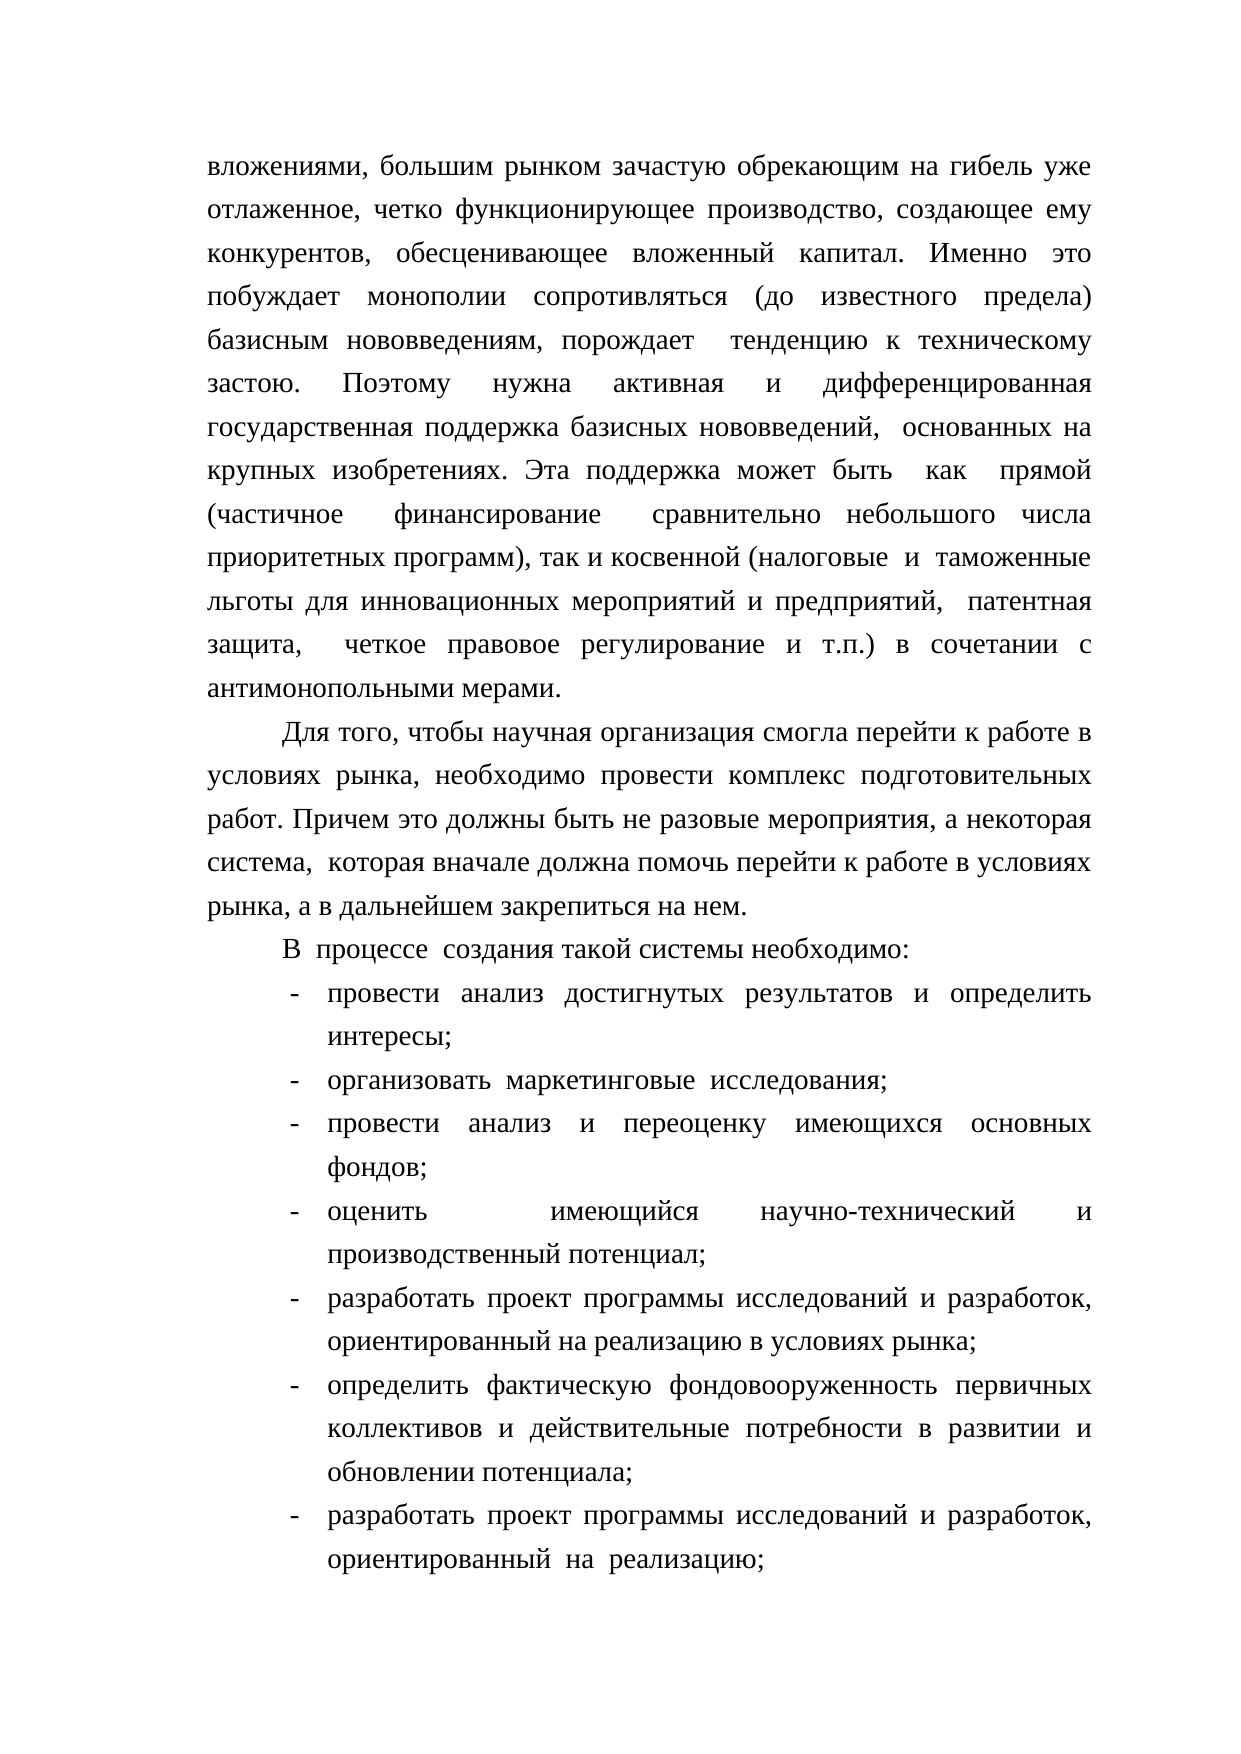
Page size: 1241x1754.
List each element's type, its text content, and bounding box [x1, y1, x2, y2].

list оценить имеющийся научно-технический и производственный потенциал; [289, 1193, 1092, 1270]
list определить фактическую фондовооруженность первичных коллективов и действительные потребности в развитии и обновлении потенциала; [289, 1367, 1092, 1487]
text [207, 148, 1092, 704]
text Для того, чтобы научная организация смогла перейти к работе в условиях рынка, необходимо провести комплекс подготовительных работ. Причем это должны быть не разовые мероприятия, а некоторая система, которая вначале должна помочь перейти к работе в условиях рынка, а в дальнейшем закрепиться на нем. [207, 714, 1092, 921]
list провести анализ достигнутых результатов и определить интересы; [289, 975, 1092, 1052]
list разработать проект программы исследований и разработок, ориентированный на реализацию в условиях рынка; [289, 1280, 1092, 1357]
list провести анализ и переоценку имеющихся основных фондов; [289, 1106, 1092, 1183]
text В процессе создания такой системы необходимо: [207, 931, 1092, 965]
list разработать проект программы исследований и разработок, ориентированный на реализацию; [289, 1497, 1092, 1574]
list организовать маркетинговые исследования; [289, 1062, 1092, 1096]
